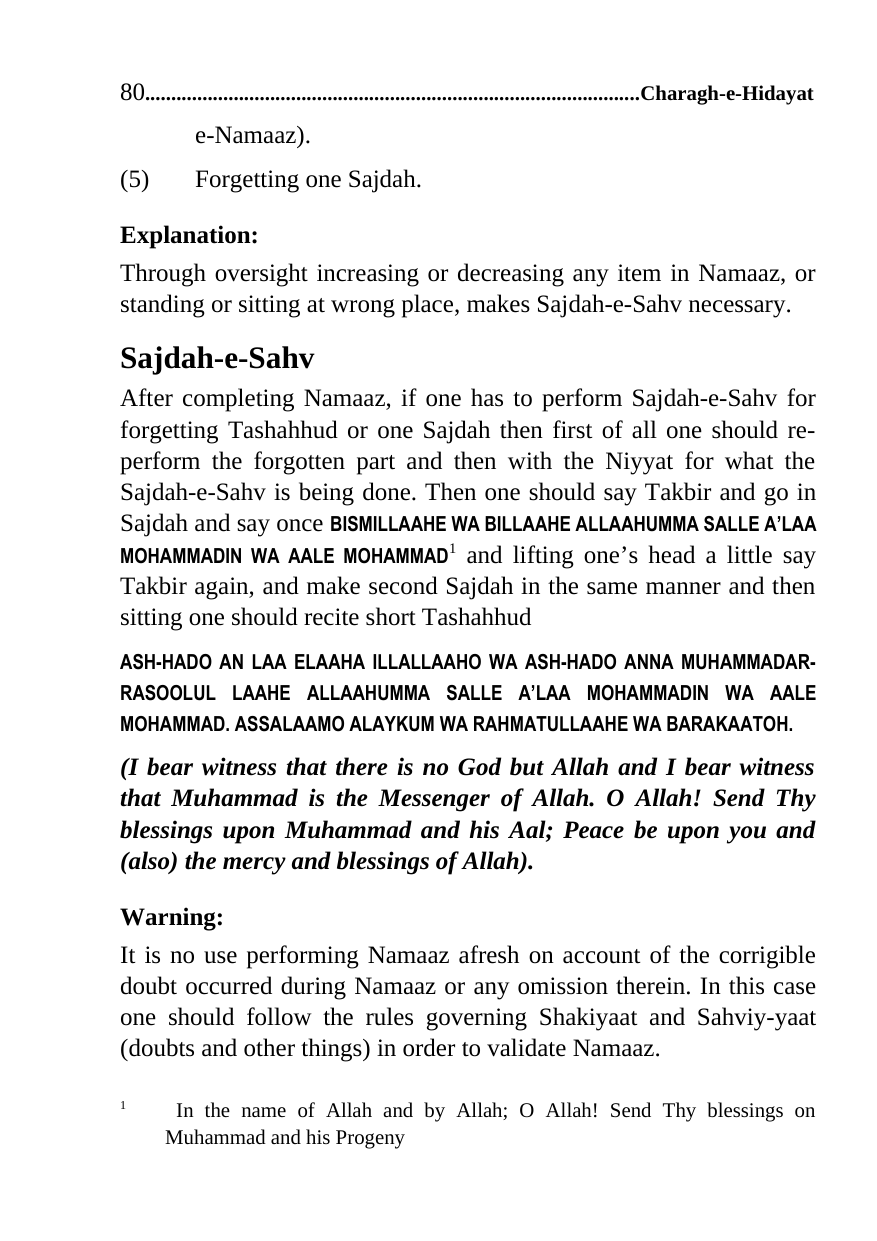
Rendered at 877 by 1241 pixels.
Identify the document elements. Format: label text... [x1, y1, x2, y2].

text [120, 119, 817, 150]
text Through oversight increasing or decreasing any item in Namaaz, or standing or sitting at wrong place, makes Sajdah-e-Sahv necessary. [120, 256, 817, 319]
subtitle Sajdah-e-Sahv [120, 339, 817, 376]
text After completing Namaaz, if one has to perform Sajdah-e-Sahv for forgetting Tashahhud or one Sajdah then first of all one should re-perform the forgotten part and then with the Niyyat for what the Sajdah-e-Sahv is being done. Then one should say Takbir and go in Sajdah and say once BISMILLAAHE WA BILLAAHE ALLAAHUMMA SALLE A’LAA MOHAMMADIN WA AALE MOHAMMAD and lifting one’s head a little say Takbir again, and make second Sajdah in the same manner and then sitting one should recite short Tashahhud [120, 382, 817, 632]
subtitle Explanation: [120, 219, 817, 250]
text (5) Forgetting one Sajdah. [120, 162, 817, 194]
text It is no use performing Namaaz afresh on account of the corrigible doubt occurred during Namaaz or any omission therein. In this case one should follow the rules governing Shakiyaat and Sahviy-yaat (doubts and other things) in order to validate Namaaz. [120, 938, 817, 1063]
text ASH-HADO AN LAA ELAAHA ILLALLAAHO WA ASH-HADO ANNA MUHAMMADAR-RASOOLUL LAAHE ALLAAHUMMA SALLE A’LAA MOHAMMADIN WA AALE MOHAMMAD. ASSALAAMO ALAYKUM WA RAHMATULLAAHE WA BARAKAATOH. [120, 644, 817, 738]
subtitle Warning: [120, 901, 817, 932]
text (I bear witness that there is no God but Allah and I bear witness that Muhammad is the Messenger of Allah. O Allah! Send Thy blessings upon Muhammad and his Aal; Peace be upon you and (also) the mercy and blessings of Allah). [120, 751, 817, 876]
